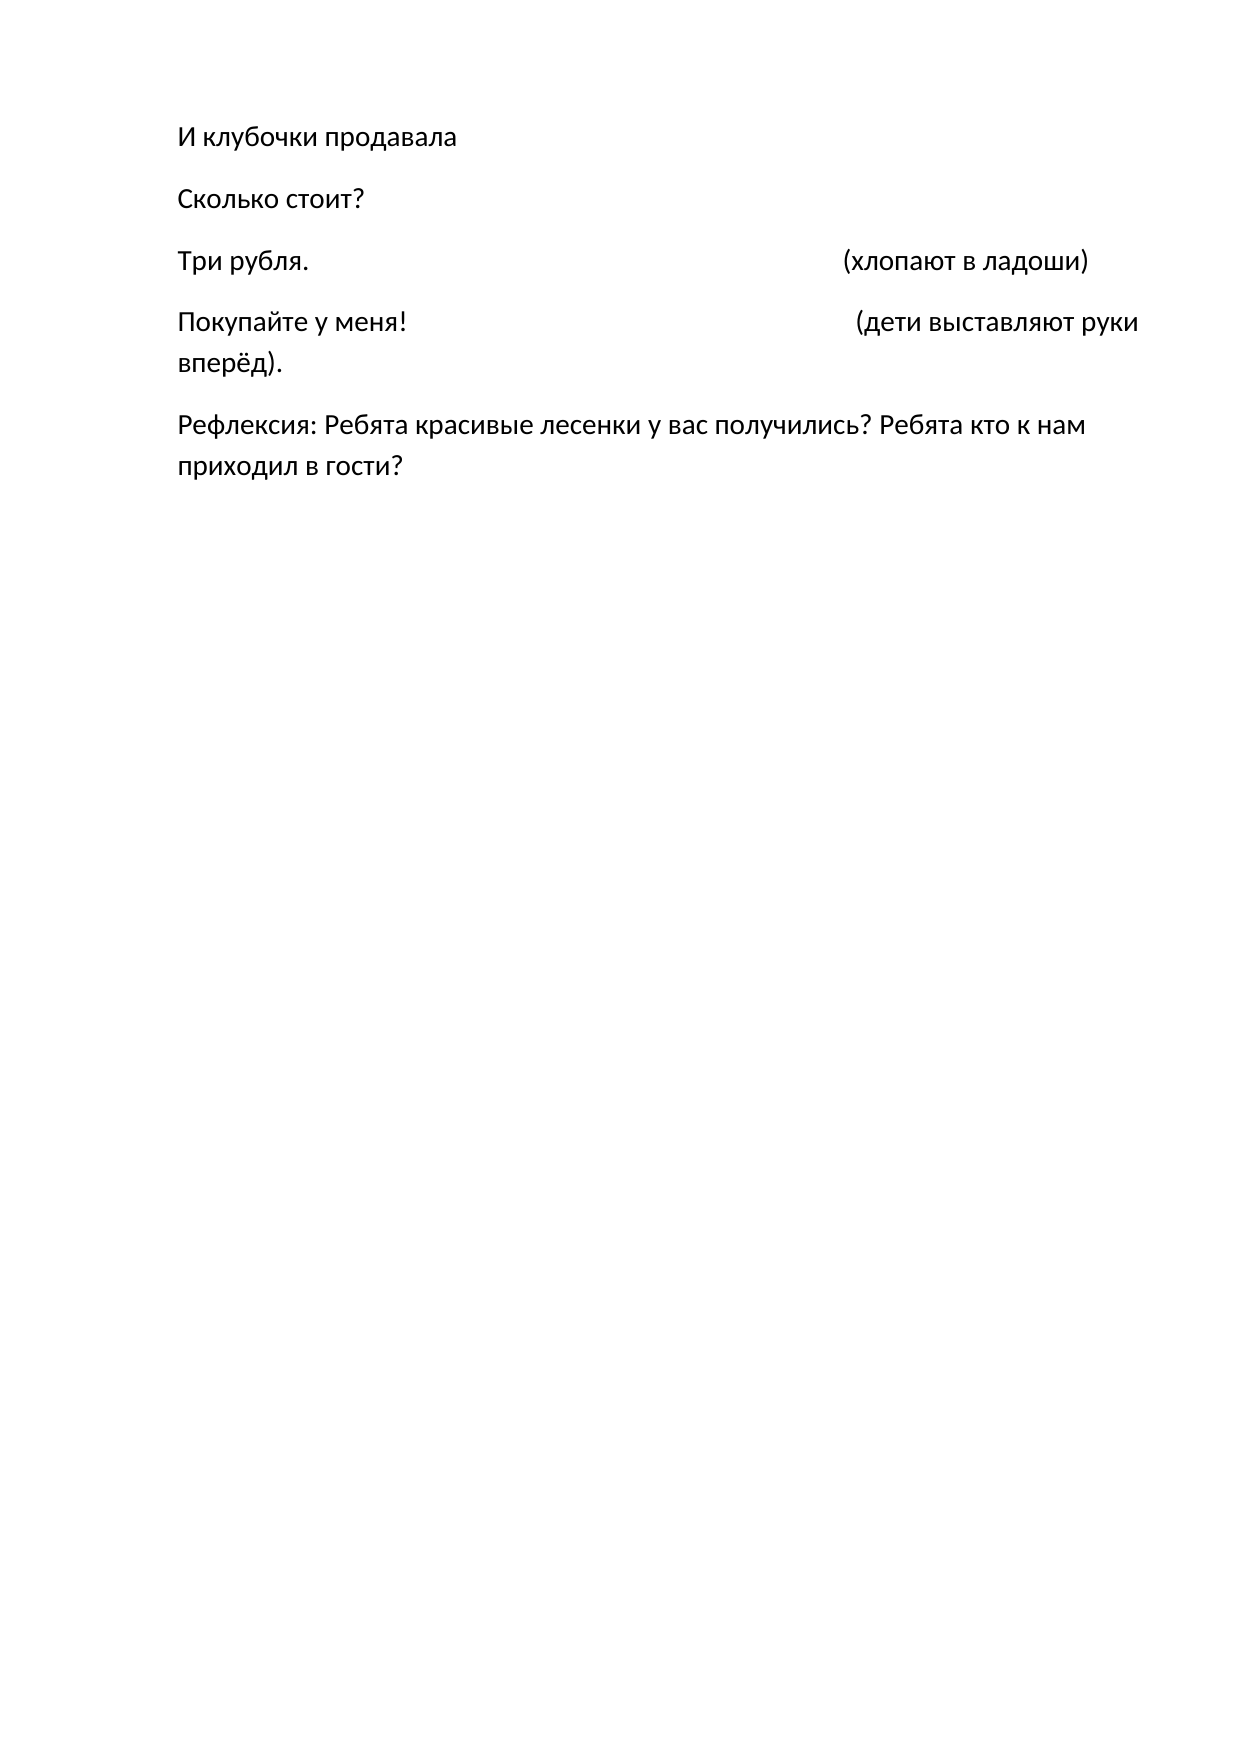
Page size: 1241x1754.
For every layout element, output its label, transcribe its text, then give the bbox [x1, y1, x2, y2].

text Покупайте у меня! (дети выставляют руки вперёд). [177, 303, 1152, 380]
text Сколько стоит? [177, 180, 1152, 216]
text И клубочки продавала [177, 118, 1152, 154]
text Три рубля. (хлопают в ладоши) [177, 242, 1152, 277]
text Рефлексия: Ребята красивые лесенки у вас получились? Ребята кто к нам приходил в гости? [177, 406, 1152, 483]
